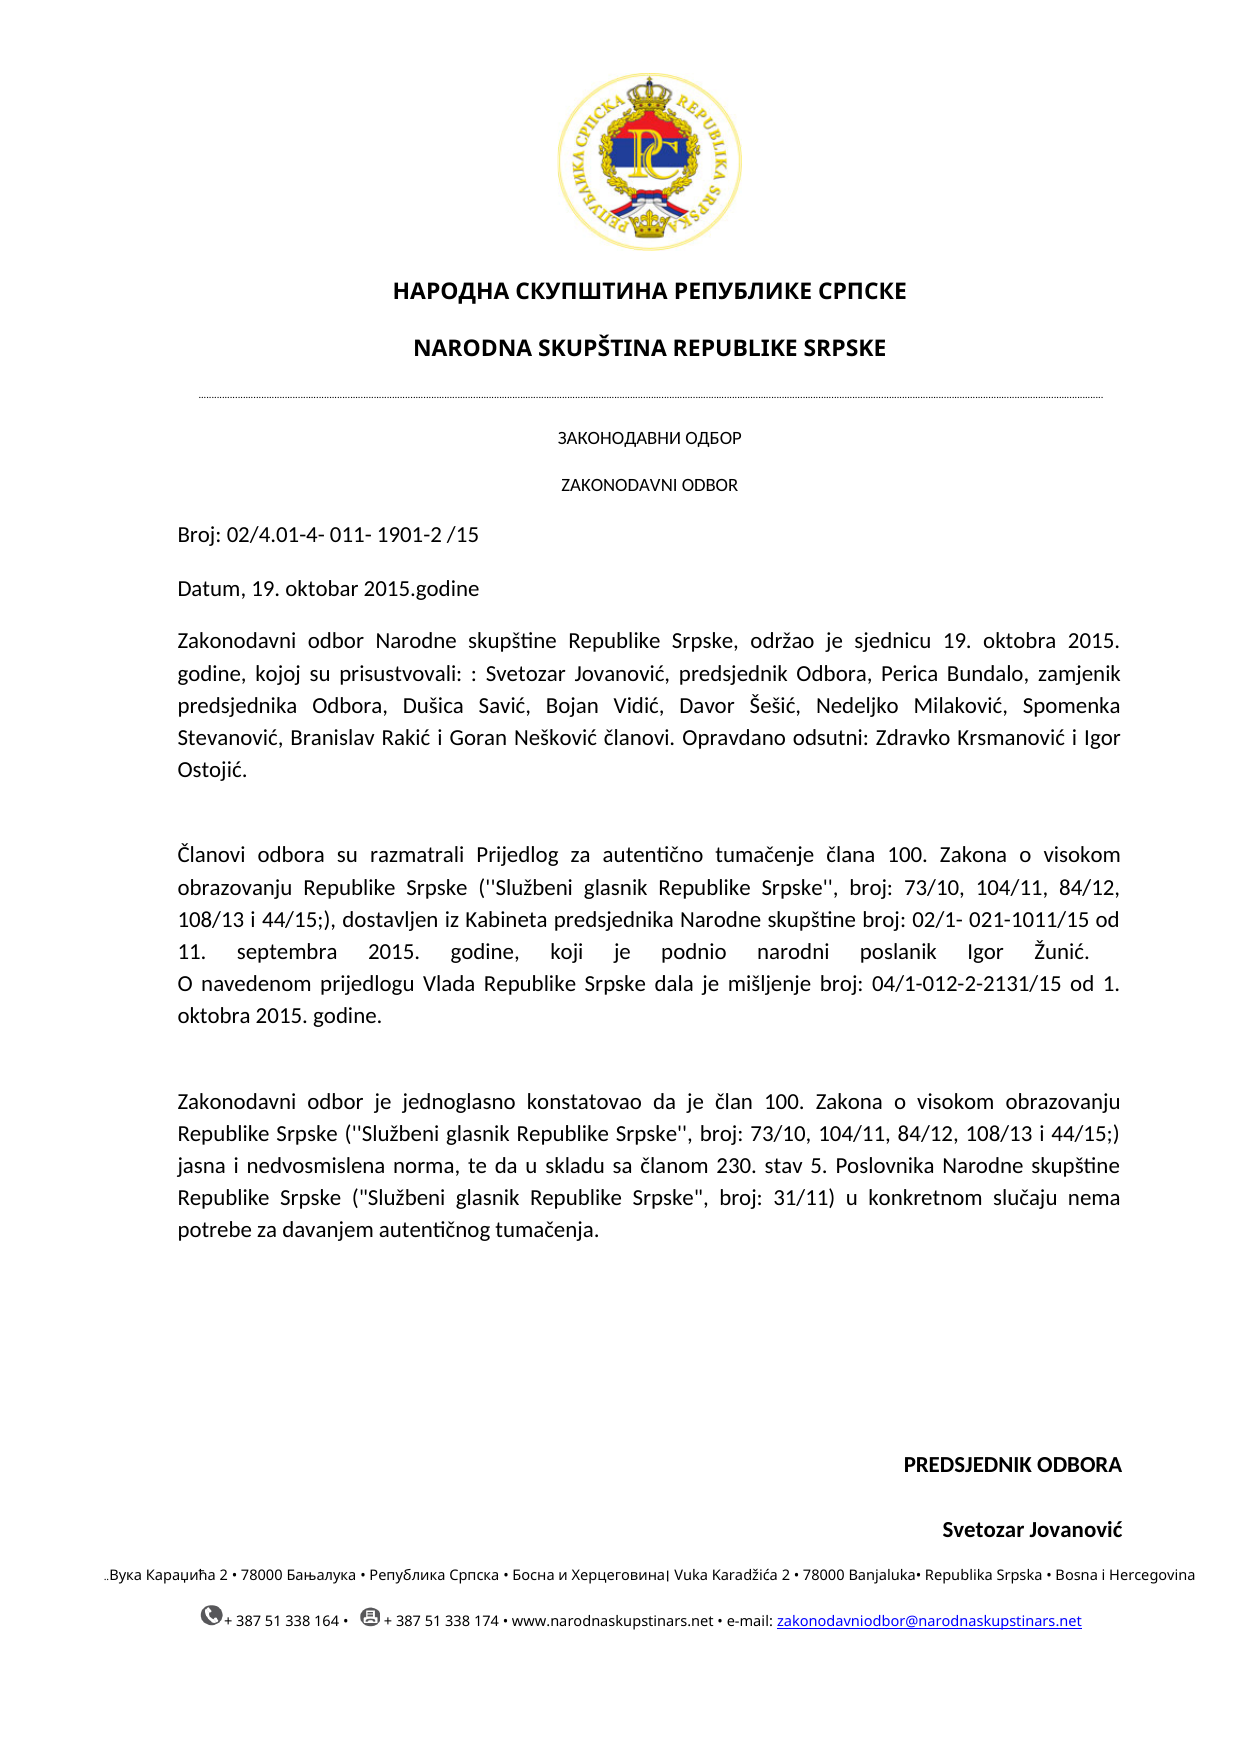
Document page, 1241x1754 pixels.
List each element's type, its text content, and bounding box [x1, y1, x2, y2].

text Zakonodavni odbor je jednoglasno konstatovao da je član 100. Zakona o visokom obrazovanju Republike Srpske (''Službeni glasnik Republike Srpske'', broj: 73/10, 104/11, 84/12, 108/13 i 44/15;) jasna i nedvosmislena norma, te da u skladu sa članom 230. stav 5. Poslovnika Narodne skupštine Republike Srpske ("Službeni glasnik Republike Srpske", broj: 31/11) u konkretnom slučaju nema potrebe za davanjem autentičnog tumačenja. [177, 1054, 1122, 1243]
text Članovi odbora su razmatrali Prijedlog za autentično tumačenje člana 100. Zakona o visokom obrazovanju Republike Srpske (''Službeni glasnik Republike Srpske'', broj: 73/10, 104/11, 84/12, 108/13 i 44/15;), dostavljen iz Kabineta predsjednika Narodne skupštine broj: 02/1- 021-1011/15 od 11. septembra 2015. godine, koji je podnio narodni poslanik Igor Žunić. O navedenom prijedlogu Vlada Republike Srpske dala je mišljenje broj: 04/1-012-2-2131/15 od 1. oktobra 2015. godine. [177, 808, 1122, 1029]
text Broj: 02/4.01-4- 011- 1901-2 /15 [177, 521, 1122, 549]
text Datum, 19. oktobar 2015.godine [177, 574, 1122, 602]
text Zakonodavni odbor Narodne skupštine Republike Srpske, održao je sjednicu 19. oktobra 2015. godine, kojoj su prisustvovali: : Svetozar Jovanović, predsjednik Odbora, Perica Bundalo, zamjenik predsjednika Odbora, Dušica Savić, Bojan Vidić, Davor Šešić, Nedeljko Milaković, Spomenka Stevanović, Branislav Rakić i Goran Nešković članovi. Opravdano odsutni: Zdravko Krsmanović i Igor Ostojić. [177, 627, 1122, 783]
text PREDSJEDNIK ODBORA Svetozar Jovanović [177, 1418, 1122, 1543]
